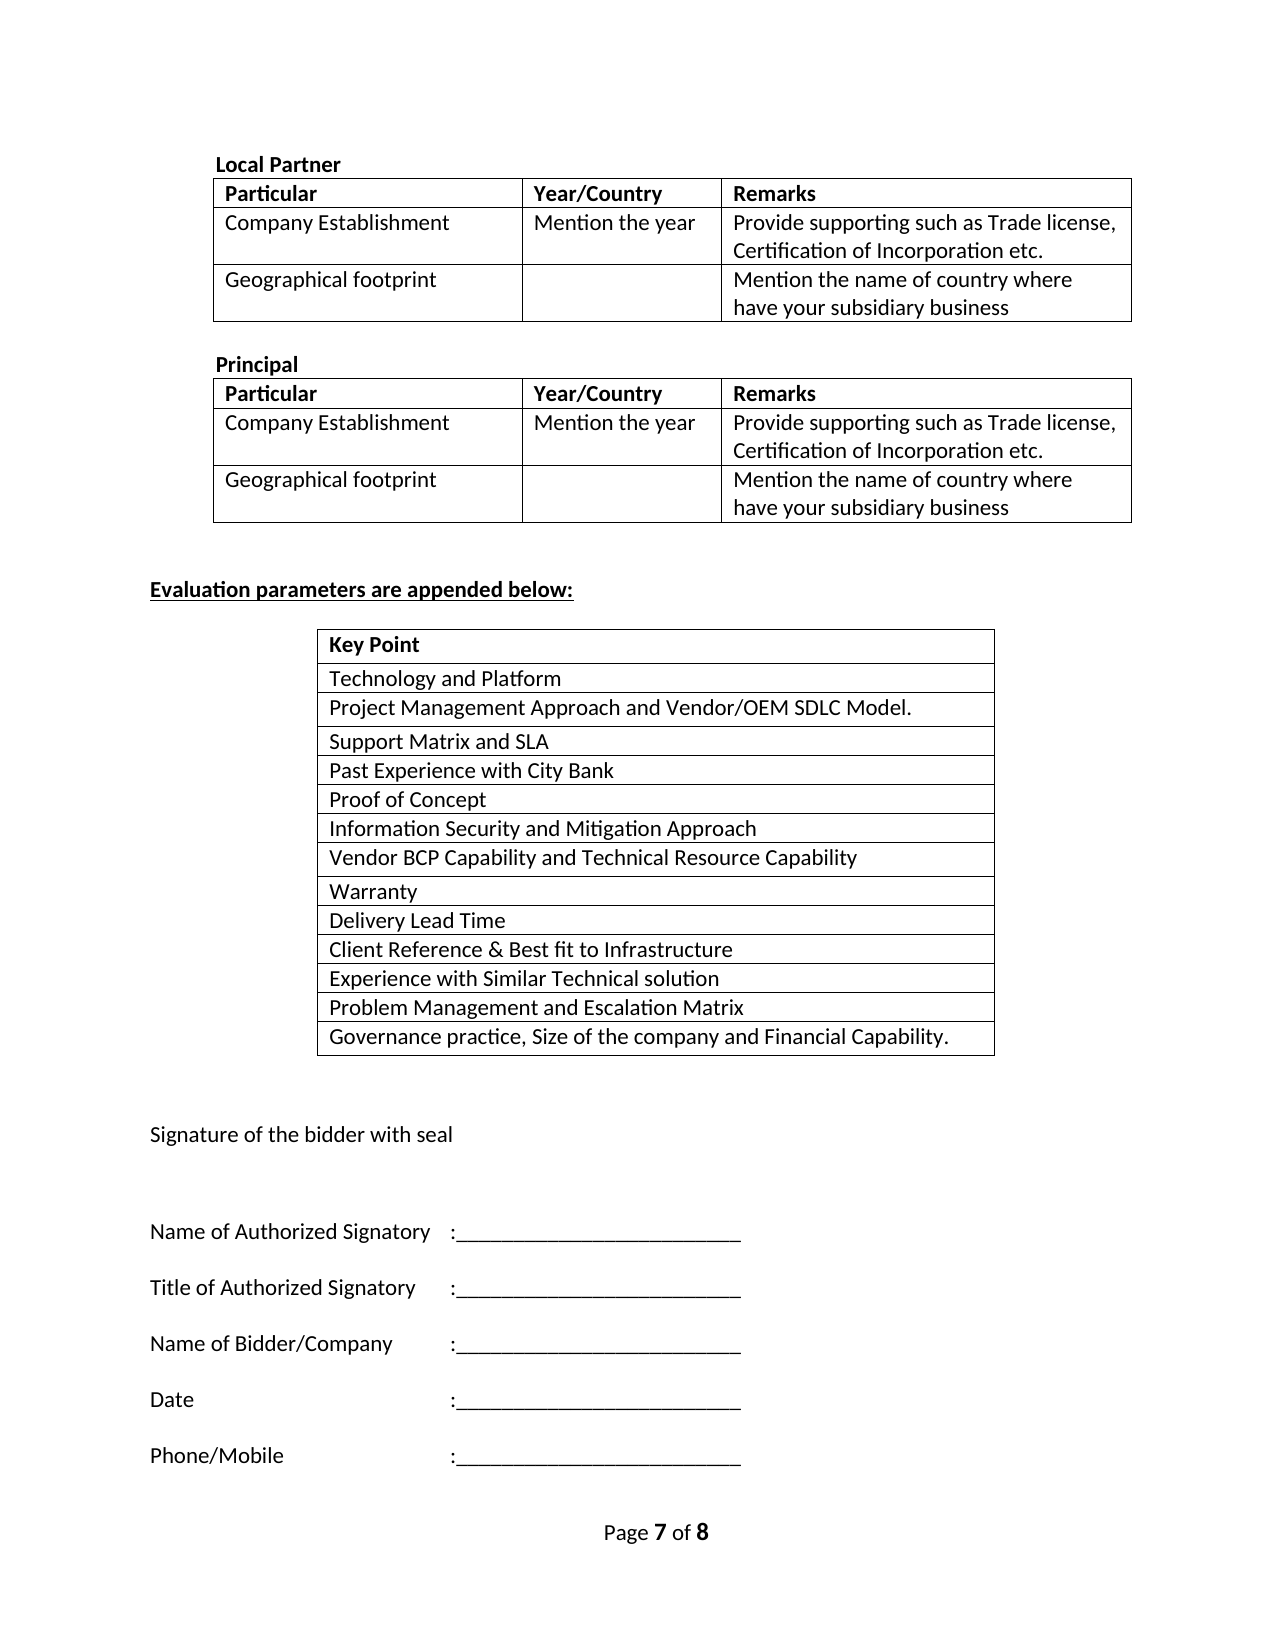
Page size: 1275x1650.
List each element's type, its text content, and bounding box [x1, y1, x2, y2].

text Title of Authorized Signatory :_________________________ [150, 1273, 1162, 1301]
table_cell Mention the year [523, 208, 721, 264]
table_cell Vendor BCP Capability and Technical Resource Capability [318, 843, 994, 876]
table_cell Proof of Concept [318, 785, 994, 813]
table_cell [523, 466, 721, 522]
table_header Remarks [722, 379, 1131, 407]
table_header Particular [214, 379, 522, 407]
table_cell Project Management Approach and Vendor/OEM SDLC Model. [318, 693, 994, 726]
text Date :_________________________ [150, 1385, 1162, 1413]
table_cell Mention the year [523, 409, 721, 464]
table_cell Geographical footprint [214, 265, 522, 321]
table_header Year/Country [523, 379, 721, 407]
table_cell Past Experience with City Bank [318, 756, 994, 784]
table_cell Experience with Similar Technical solution [318, 964, 994, 992]
table_cell Provide supporting such as Trade license, Certification of Incorporation etc. [722, 409, 1131, 464]
text Name of Authorized Signatory :_________________________ [150, 1217, 1162, 1245]
table_header Remarks [722, 179, 1131, 207]
table_cell Warranty [318, 877, 994, 905]
table_cell Mention the name of country where have your subsidiary business [722, 466, 1131, 522]
table_cell Mention the name of country where have your subsidiary business [722, 265, 1131, 321]
table_cell Geographical footprint [214, 466, 522, 522]
text Local Partner [216, 150, 1162, 178]
table_cell [523, 265, 721, 321]
text Principal [216, 350, 1162, 378]
table_cell Company Establishment [214, 409, 522, 464]
table_cell Problem Management and Escalation Matrix [318, 993, 994, 1021]
text Signature of the bidder with seal [150, 1120, 1162, 1148]
text Phone/Mobile :_________________________ [150, 1441, 1162, 1469]
table_cell Delivery Lead Time [318, 906, 994, 934]
text Name of Bidder/Company :_________________________ [150, 1329, 1162, 1357]
table_cell Information Security and Mitigation Approach [318, 814, 994, 842]
table_cell Governance practice, Size of the company and Financial Capability. [318, 1022, 994, 1055]
table_header Key Point [318, 630, 994, 663]
table_header Year/Country [523, 179, 721, 207]
table_cell Client Reference & Best fit to Infrastructure [318, 935, 994, 963]
table_cell Provide supporting such as Trade license, Certification of Incorporation etc. [722, 208, 1131, 264]
text Evaluation parameters are appended below: [150, 576, 1162, 604]
table_cell Company Establishment [214, 208, 522, 264]
table_header Particular [214, 179, 522, 207]
table_cell Technology and Platform [318, 664, 994, 692]
table_cell Support Matrix and SLA [318, 727, 994, 755]
